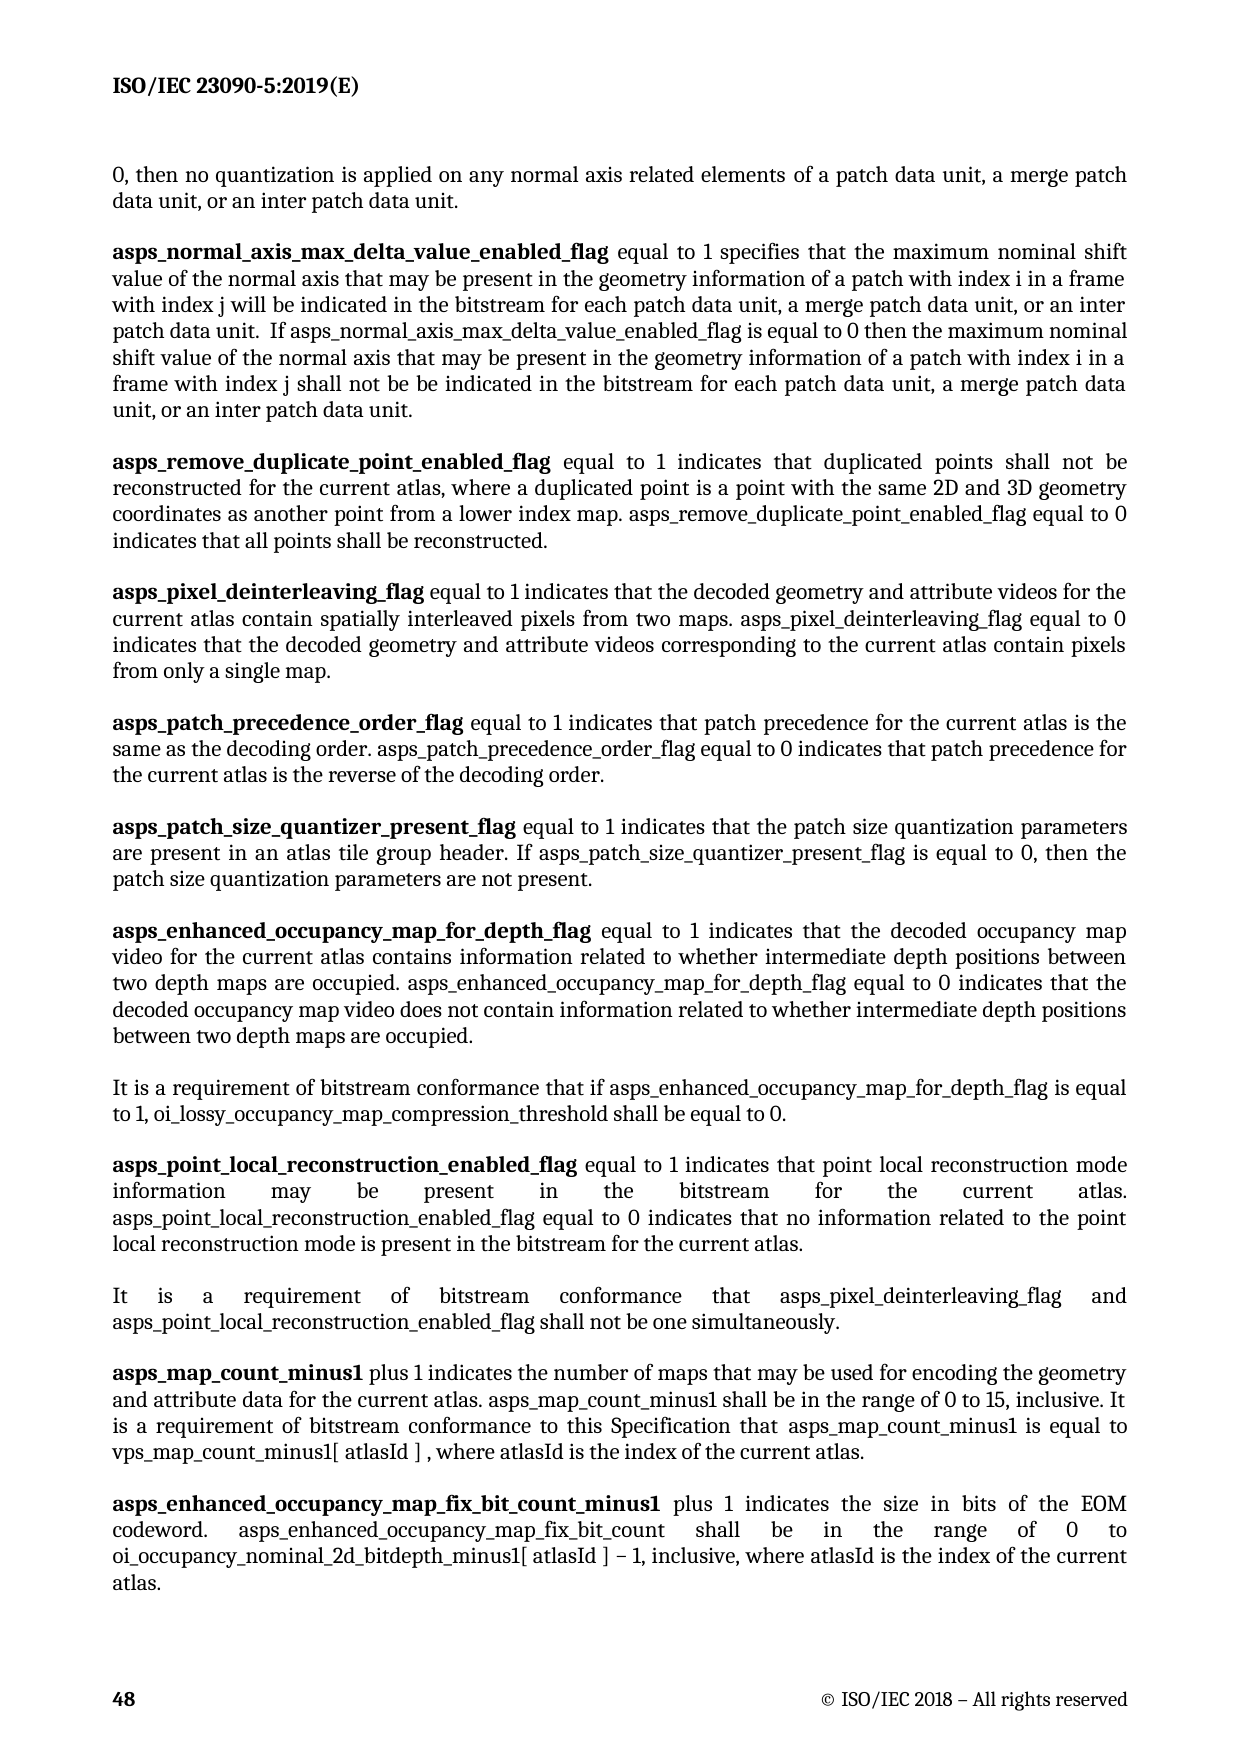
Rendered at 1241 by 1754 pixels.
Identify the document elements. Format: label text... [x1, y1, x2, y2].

text asps_enhanced_occupancy_map_fix_bit_count_minus1 plus 1 indicates the size in bits of the EOM codeword. asps_enhanced_occupancy_map_fix_bit_count shall be in the range of 0 to oi_occupancy_nominal_2d_bitdepth_minus1[ atlasId ] − 1, inclusive, where atlasId is the index of the current atlas. [112, 1491, 1128, 1596]
text It is a requirement of bitstream conformance that asps_pixel_deinterleaving_flag and asps_point_local_reconstruction_enabled_flag shall not be one simultaneously. [112, 1282, 1128, 1335]
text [112, 161, 1128, 214]
text asps_normal_axis_max_delta_value_enabled_flag equal to 1 specifies that the maximum nominal shift value of the normal axis that may be present in the geometry information of a patch with index i in a frame with index j will be indicated in the bitstream for each patch data unit, a merge patch data unit, or an inter patch data unit. If asps_normal_axis_max_delta_value_enabled_flag is equal to 0 then the maximum nominal shift value of the normal axis that may be present in the geometry information of a patch with index i in a frame with index j shall not be be indicated in the bitstream for each patch data unit, a merge patch data unit, or an inter patch data unit. [112, 239, 1128, 423]
text asps_map_count_minus1 plus 1 indicates the number of maps that may be used for encoding the geometry and attribute data for the current atlas. asps_map_count_minus1 shall be in the range of 0 to 15, inclusive. It is a requirement of bitstream conformance to this Specification that asps_map_count_minus1 is equal to vps_map_count_minus1[ atlasId ] , where atlasId is the index of the current atlas. [112, 1360, 1128, 1466]
text asps_patch_precedence_order_flag equal to 1 indicates that patch precedence for the current atlas is the same as the decoding order. asps_patch_precedence_order_flag equal to 0 indicates that patch precedence for the current atlas is the reverse of the decoding order. [112, 709, 1128, 788]
text asps_patch_size_quantizer_present_flag equal to 1 indicates that the patch size quantization parameters are present in an atlas tile group header. If asps_patch_size_quantizer_present_flag is equal to 0, then the patch size quantization parameters are not present. [112, 813, 1128, 892]
text asps_point_local_reconstruction_enabled_flag equal to 1 indicates that point local reconstruction mode information may be present in the bitstream for the current atlas. asps_point_local_reconstruction_enabled_flag equal to 0 indicates that no information related to the point local reconstruction mode is present in the bitstream for the current atlas. [112, 1152, 1128, 1257]
text asps_remove_duplicate_point_enabled_flag equal to 1 indicates that duplicated points shall not be reconstructed for the current atlas, where a duplicated point is a point with the same 2D and 3D geometry coordinates as another point from a lower index map. asps_remove_duplicate_point_enabled_flag equal to 0 indicates that all points shall be reconstructed. [112, 448, 1128, 554]
text asps_enhanced_occupancy_map_for_depth_flag equal to 1 indicates that the decoded occupancy map video for the current atlas contains information related to whether intermediate depth positions between two depth maps are occupied. asps_enhanced_occupancy_map_for_depth_flag equal to 0 indicates that the decoded occupancy map video does not contain information related to whether intermediate depth positions between two depth maps are occupied. [112, 917, 1128, 1049]
text asps_pixel_deinterleaving_flag equal to 1 indicates that the decoded geometry and attribute videos for the current atlas contain spatially interleaved pixels from two maps. asps_pixel_deinterleaving_flag equal to 0 indicates that the decoded geometry and attribute videos corresponding to the current atlas contain pixels from only a single map. [112, 579, 1128, 684]
text It is a requirement of bitstream conformance that if asps_enhanced_occupancy_map_for_depth_flag is equal to 1, oi_lossy_occupancy_map_compression_threshold shall be equal to 0. [112, 1074, 1128, 1127]
